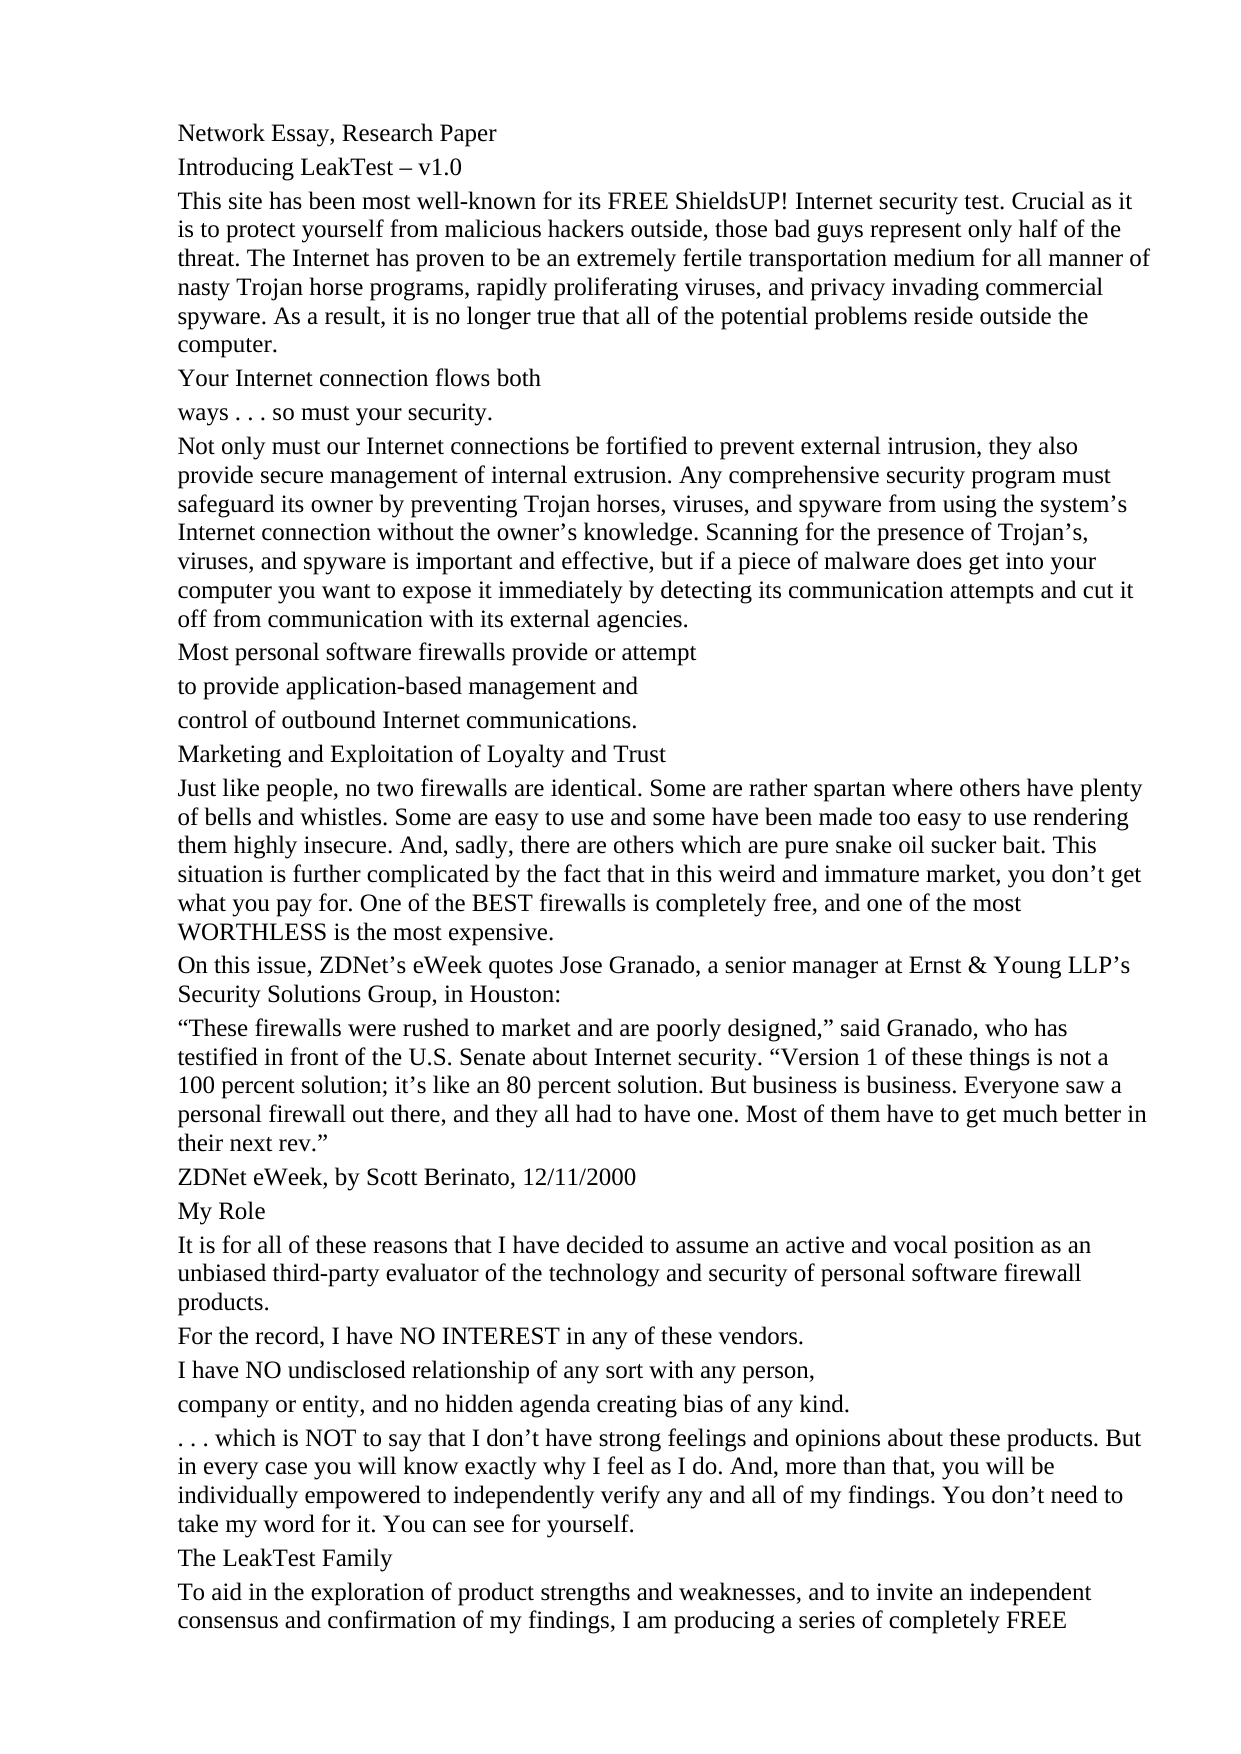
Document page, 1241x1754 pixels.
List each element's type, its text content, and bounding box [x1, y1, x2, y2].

text My Role [177, 1196, 1152, 1224]
text This site has been most well-known for its FREE ShieldsUP! Internet security test. Crucial as it is to protect yourself from malicious hackers outside, those bad guys represent only half of the threat. The Internet has proven to be an extremely fertile transportation medium for all manner of nasty Trojan horse programs, rapidly proliferating viruses, and privacy invading commercial spyware. As a result, it is no longer true that all of the potential problems reside outside the computer. [177, 186, 1152, 358]
text control of outbound Internet communications. [177, 705, 1152, 734]
text to provide application-based management and [177, 671, 1152, 700]
text company or entity, and no hidden agenda creating bias of any kind. [177, 1389, 1152, 1417]
text Introducing LeakTest – v1.0 [177, 152, 1152, 181]
text I have NO undisclosed relationship of any sort with any person, [177, 1355, 1152, 1384]
text ways . . . so must your security. [177, 397, 1152, 426]
text Your Internet connection flows both [177, 363, 1152, 392]
text ZDNet eWeek, by Scott Berinato, 12/11/2000 [177, 1162, 1152, 1191]
text The LeakTest Family [177, 1543, 1152, 1571]
text Not only must our Internet connections be fortified to prevent external intrusion, they also provide secure management of internal extrusion. Any comprehensive security program must safeguard its owner by preventing Trojan horses, viruses, and spyware from using the system’s Internet connection without the owner’s knowledge. Scanning for the presence of Trojan’s, viruses, and spyware is important and effective, but if a piece of malware does get into your computer you want to expose it immediately by detecting its communication attempts and cut it off from communication with its external agencies. [177, 431, 1152, 632]
text On this issue, ZDNet’s eWeek quotes Jose Granado, a senior manager at Ernst & Young LLP’s Security Solutions Group, in Houston: [177, 951, 1152, 1008]
text For the record, I have NO INTEREST in any of these vendors. [177, 1321, 1152, 1350]
text “These firewalls were rushed to market and are poorly designed,” said Granado, who has testified in front of the U.S. Senate about Internet security. “Version 1 of these things is not a 100 percent solution; it’s like an 80 percent solution. But business is business. Everyone saw a personal firewall out there, and they all had to have one. Most of them have to get much better in their next rev.” [177, 1013, 1152, 1157]
text It is for all of these reasons that I have decided to assume an active and vocal position as an unbiased third-party evaluator of the technology and security of personal software firewall products. [177, 1230, 1152, 1316]
text Most personal software firewalls provide or attempt [177, 637, 1152, 666]
text Network Essay, Research Paper [177, 118, 1152, 147]
text . . . which is NOT to say that I don’t have strong feelings and opinions about these products. But in every case you will know exactly why I feel as I do. And, more than that, you will be individually empowered to independently verify any and all of my findings. You don’t need to take my word for it. You can see for yourself. [177, 1423, 1152, 1538]
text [177, 1577, 1152, 1634]
text Marketing and Exploitation of Loyalty and Trust [177, 739, 1152, 768]
text Just like people, no two firewalls are identical. Some are rather spartan where others have plenty of bells and whistles. Some are easy to use and some have been made too easy to use rendering them highly insecure. And, sadly, there are others which are pure snake oil sucker bait. This situation is further complicated by the fact that in this weird and immature market, you don’t get what you pay for. One of the BEST firewalls is completely free, and one of the most WORTHLESS is the most expensive. [177, 773, 1152, 945]
